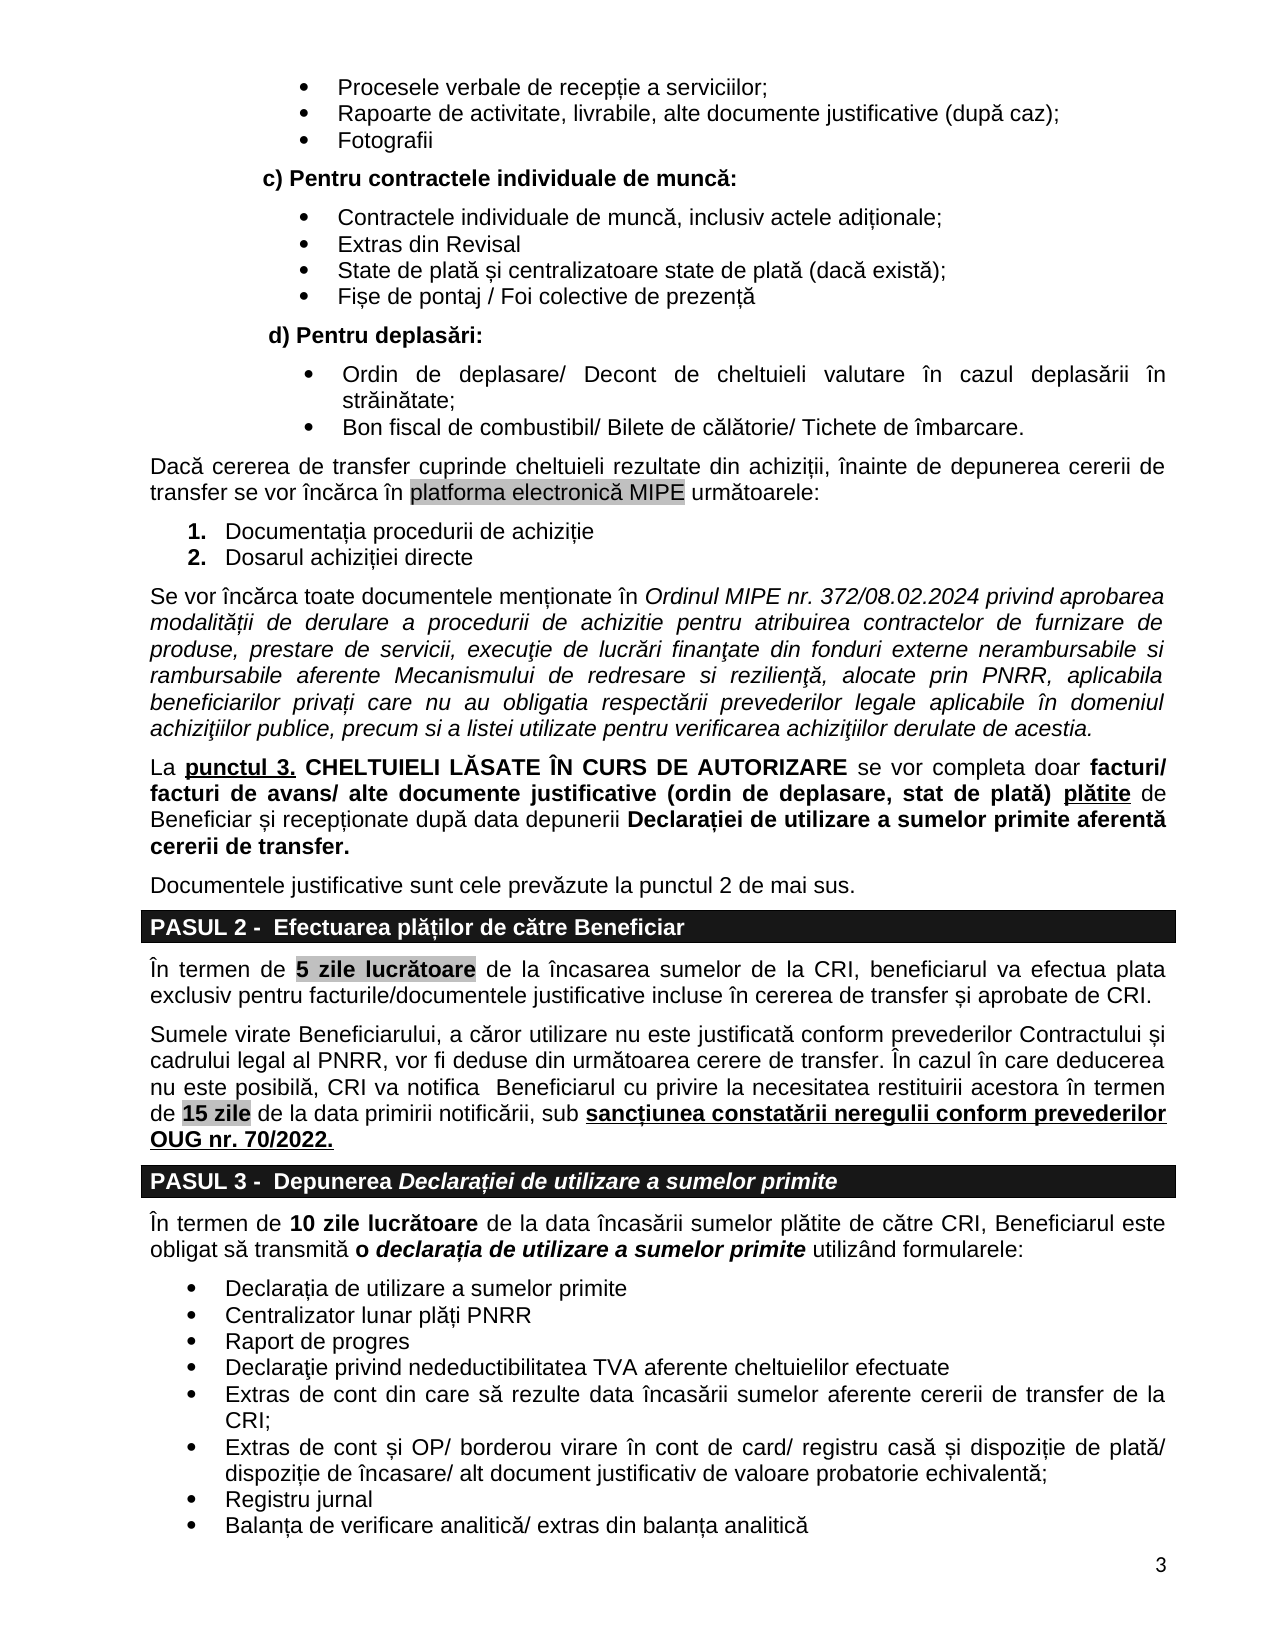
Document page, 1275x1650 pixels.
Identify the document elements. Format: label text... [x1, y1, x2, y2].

text PASUL 2 - Efectuarea plăților de către Beneficiar [142, 911, 1175, 942]
text Dacă cererea de transfer cuprinde cheltuieli rezultate din achiziții, înainte de depunerea cererii de transfer se vor încărca în platforma electronică MIPE următoarele: [150, 453, 1167, 505]
text d) Pentru deplasări: [268, 322, 1167, 348]
list Documentația procedurii de achiziție [187, 518, 1167, 544]
list Dosarul achiziției directe [187, 544, 1167, 571]
list Fotografii [300, 127, 1167, 153]
list Extras de cont din care să rezulte data încasării sumelor aferente cererii de transfer de la CRI; [187, 1381, 1167, 1433]
list State de plată și centralizatoare state de plată (dacă există); [300, 257, 1167, 283]
list Fișe de pontaj / Foi colective de prezență [300, 283, 1167, 310]
list Raport de progres [187, 1328, 1167, 1354]
text c) Pentru contractele individuale de muncă: [262, 165, 1167, 192]
list Declaraţie privind nedeductibilitatea TVA aferente cheltuielilor efectuate [187, 1354, 1167, 1381]
list Ordin de deplasare/ Decont de cheltuieli valutare în cazul deplasării în străinătate; [304, 361, 1167, 414]
text În termen de 5 zile lucrătoare de la încasarea sumelor de la CRI, beneficiarul va efectua plata exclusiv pentru facturile/documentele justificative incluse în cererea de transfer și aprobate de CRI. [150, 956, 1167, 1008]
list Contractele individuale de muncă, inclusiv actele adiționale; [300, 204, 1167, 231]
list Procesele verbale de recepție a serviciilor; [300, 74, 1167, 100]
text Sumele virate Beneficiarului, a căror utilizare nu este justificată conform prevederilor Contractului și cadrului legal al PNRR, vor fi deduse din următoarea cerere de transfer. În cazul în care deducerea nu este posibilă, CRI va notifica Beneficiarul cu privire la necesitatea restituirii acestora în termen de 15 zile de la data primirii notificării, sub sancțiunea constatării neregulii conform prevederilor OUG nr. 70/2022. [150, 1021, 1167, 1152]
list Extras din Revisal [300, 231, 1167, 257]
text La punctul 3. CHELTUIELI LĂSATE ÎN CURS DE AUTORIZARE se vor completa doar facturi/ facturi de avans/ alte documente justificative (ordin de deplasare, stat de plată) plătite de Beneficiar și recepționate după data depunerii Declarației de utilizare a sumelor primite aferentă cererii de transfer. [150, 754, 1167, 859]
text PASUL 3 - Depunerea Declarației de utilizare a sumelor primite [142, 1166, 1175, 1197]
list Bon fiscal de combustibil/ Bilete de călătorie/ Tichete de îmbarcare. [304, 414, 1167, 440]
text Documentele justificative sunt cele prevăzute la punctul 2 de mai sus. [150, 872, 1167, 898]
list Declarația de utilizare a sumelor primite [187, 1275, 1167, 1302]
text Se vor încărca toate documentele menționate în Ordinul MIPE nr. 372/08.02.2024 privind aprobarea modalității de derulare a procedurii de achizitie pentru atribuirea contractelor de furnizare de produse, prestare de servicii, execuţie de lucrări finanţate din fonduri externe nerambursabile si rambursabile aferente Mecanismului de redresare si rezilienţă, alocate prin PNRR, aplicabila beneficiarilor privați care nu au obligatia respectării prevederilor legale aplicabile în domeniul achiziţiilor publice, precum si a listei utilizate pentru verificarea achiziţiilor derulate de acestia. [150, 583, 1167, 741]
list Rapoarte de activitate, livrabile, alte documente justificative (după caz); [300, 100, 1167, 127]
list Centralizator lunar plăți PNRR [187, 1302, 1167, 1328]
list Registru jurnal [187, 1486, 1167, 1512]
list Extras de cont și OP/ borderou virare în cont de card/ registru casă și dispoziție de plată/ dispoziție de încasare/ alt document justificativ de valoare probatorie echivalentă; [187, 1433, 1167, 1486]
text În termen de 10 zile lucrătoare de la data încasării sumelor plătite de către CRI, Beneficiarul este obligat să transmită o declarația de utilizare a sumelor primite utilizând formularele: [150, 1210, 1167, 1263]
list Balanța de verificare analitică/ extras din balanța analitică [187, 1512, 1167, 1539]
